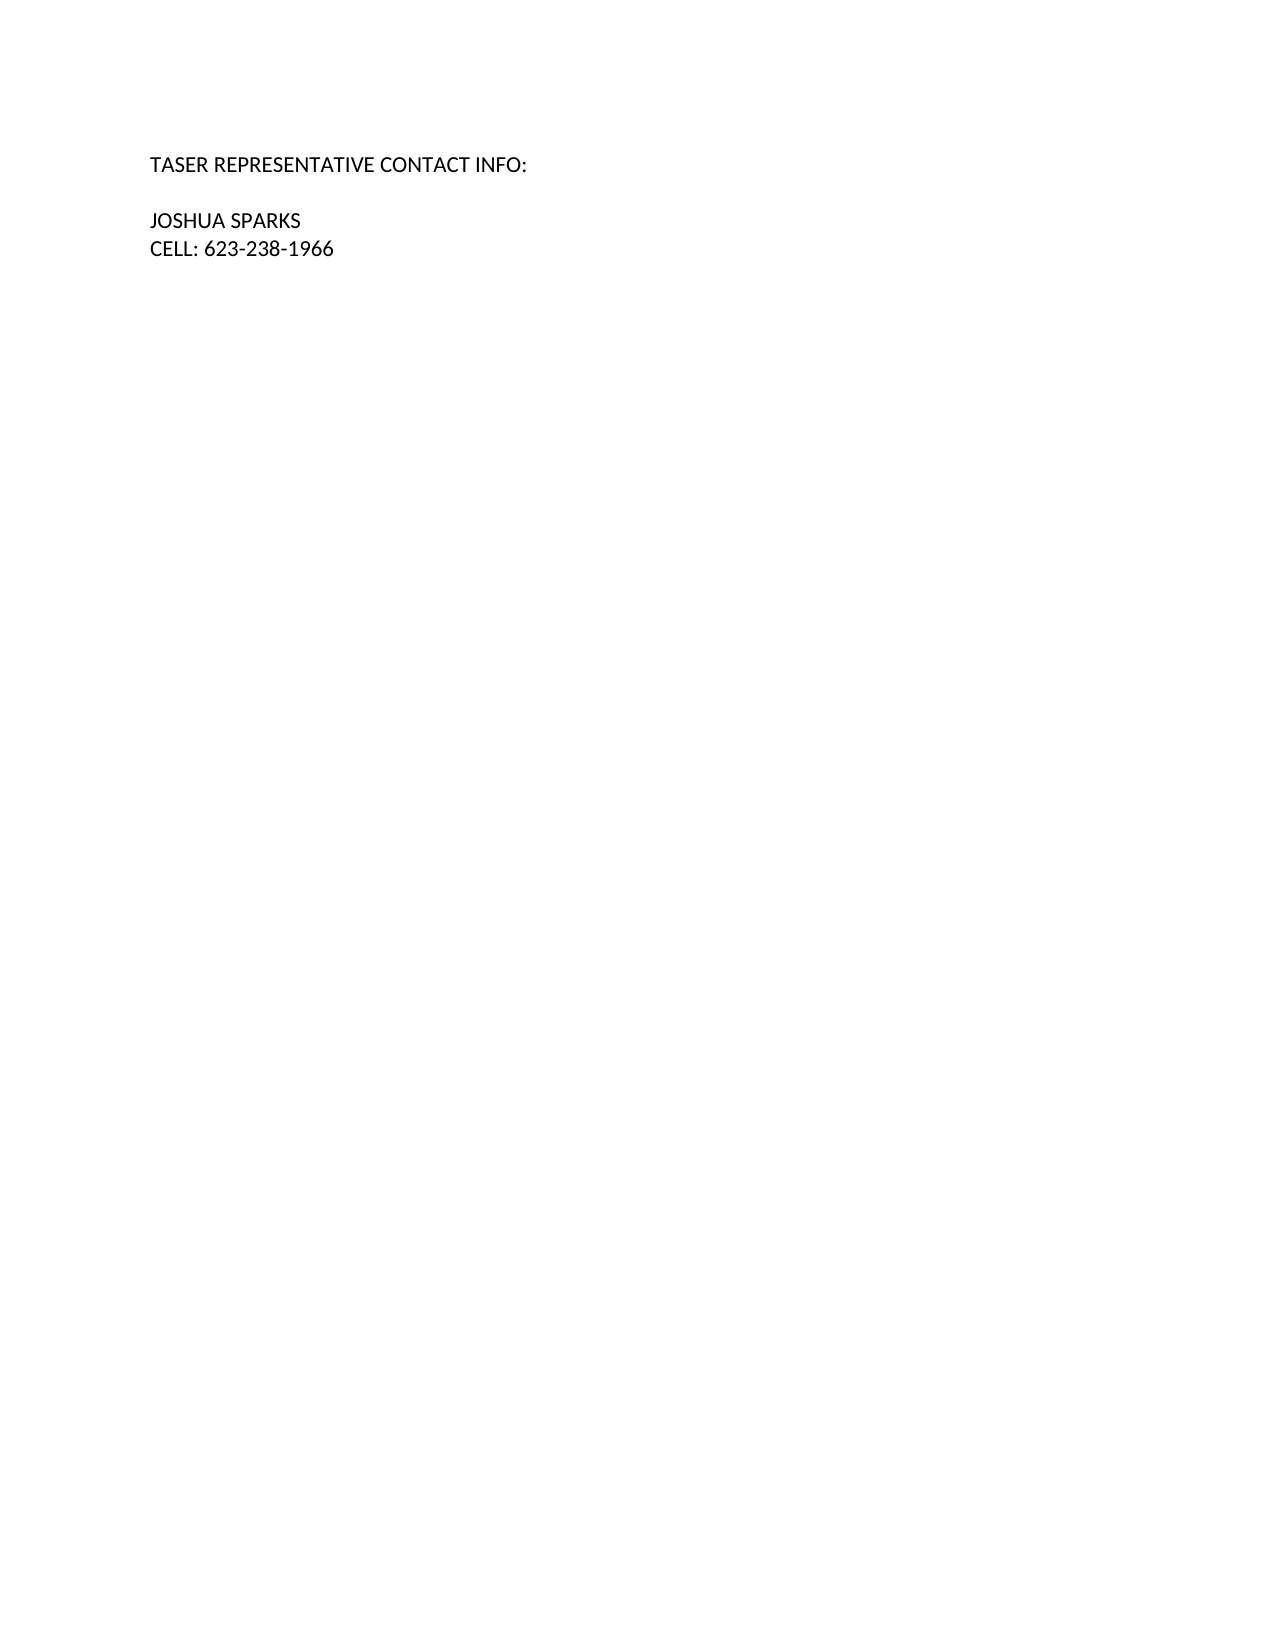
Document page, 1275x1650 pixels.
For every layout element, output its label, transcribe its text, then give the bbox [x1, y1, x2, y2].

text JOSHUA SPARKS [150, 206, 1125, 234]
text CELL: 623-238-1966 [150, 234, 1125, 262]
text TASER REPRESENTATIVE CONTACT INFO: [150, 150, 1125, 178]
